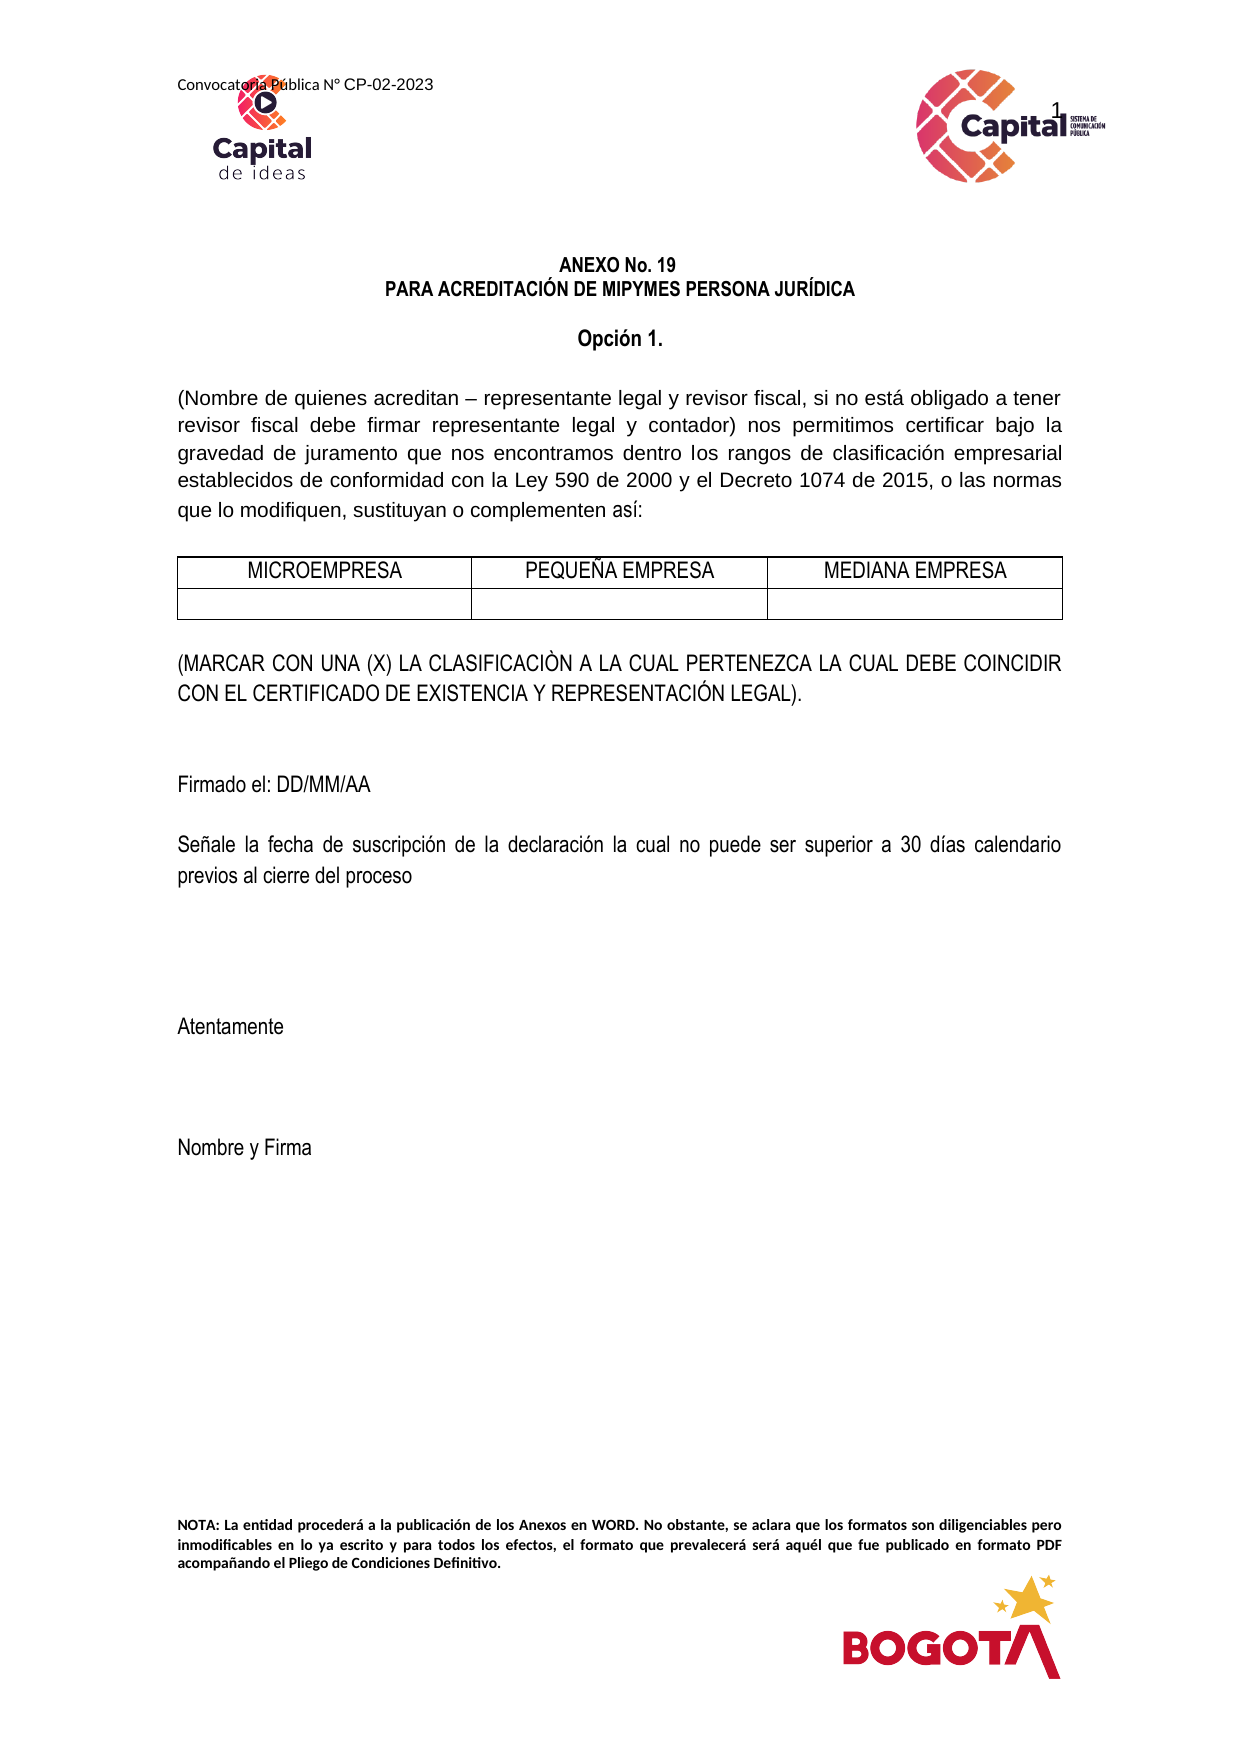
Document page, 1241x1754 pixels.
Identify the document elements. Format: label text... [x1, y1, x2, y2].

table_cell [768, 589, 1062, 619]
picture [840, 1572, 1064, 1681]
table_cell [472, 589, 767, 619]
text (Nombre de quienes acreditan – representante legal y revisor fiscal, si no está obligado a tener revisor fiscal debe firmar representante legal y contador) nos permitimos certificar bajo la gravedad de juramento que nos encontramos dentro los rangos de clasificación empresarial establecidos de conformidad con la Ley 590 de 2000 y el Decreto 1074 de 2015, o las normas que lo modifiquen, sustituyan o complementen así: [177, 386, 1063, 522]
table_header MEDIANA EMPRESA [768, 558, 1062, 588]
text Opción 1. [177, 325, 1063, 352]
text (MARCAR CON UNA (X) LA CLASIFICACIÒN A LA CUAL PERTENEZCA LA CUAL DEBE COINCIDIR CON EL CERTIFICADO DE EXISTENCIA Y REPRESENTACIÓN LEGAL). [177, 650, 1063, 707]
table_cell [178, 589, 471, 619]
picture [177, 45, 347, 214]
text Señale la fecha de suscripción de la declaración la cual no puede ser superior a 30 días calendario previos al cierre del proceso [177, 831, 1063, 888]
table_header MICROEMPRESA [178, 558, 471, 588]
text Atentamente [177, 1013, 1063, 1039]
text PARA ACREDITACIÓN DE MIPYMES PERSONA JURÍDICA [177, 277, 1063, 301]
text Firmado el: DD/MM/AA [177, 771, 1063, 797]
text Nombre y Firma [177, 1133, 1063, 1160]
picture [885, 56, 1118, 202]
text ANEXO No. 19 [177, 253, 1058, 277]
table_header PEQUEÑA EMPRESA [472, 558, 767, 588]
